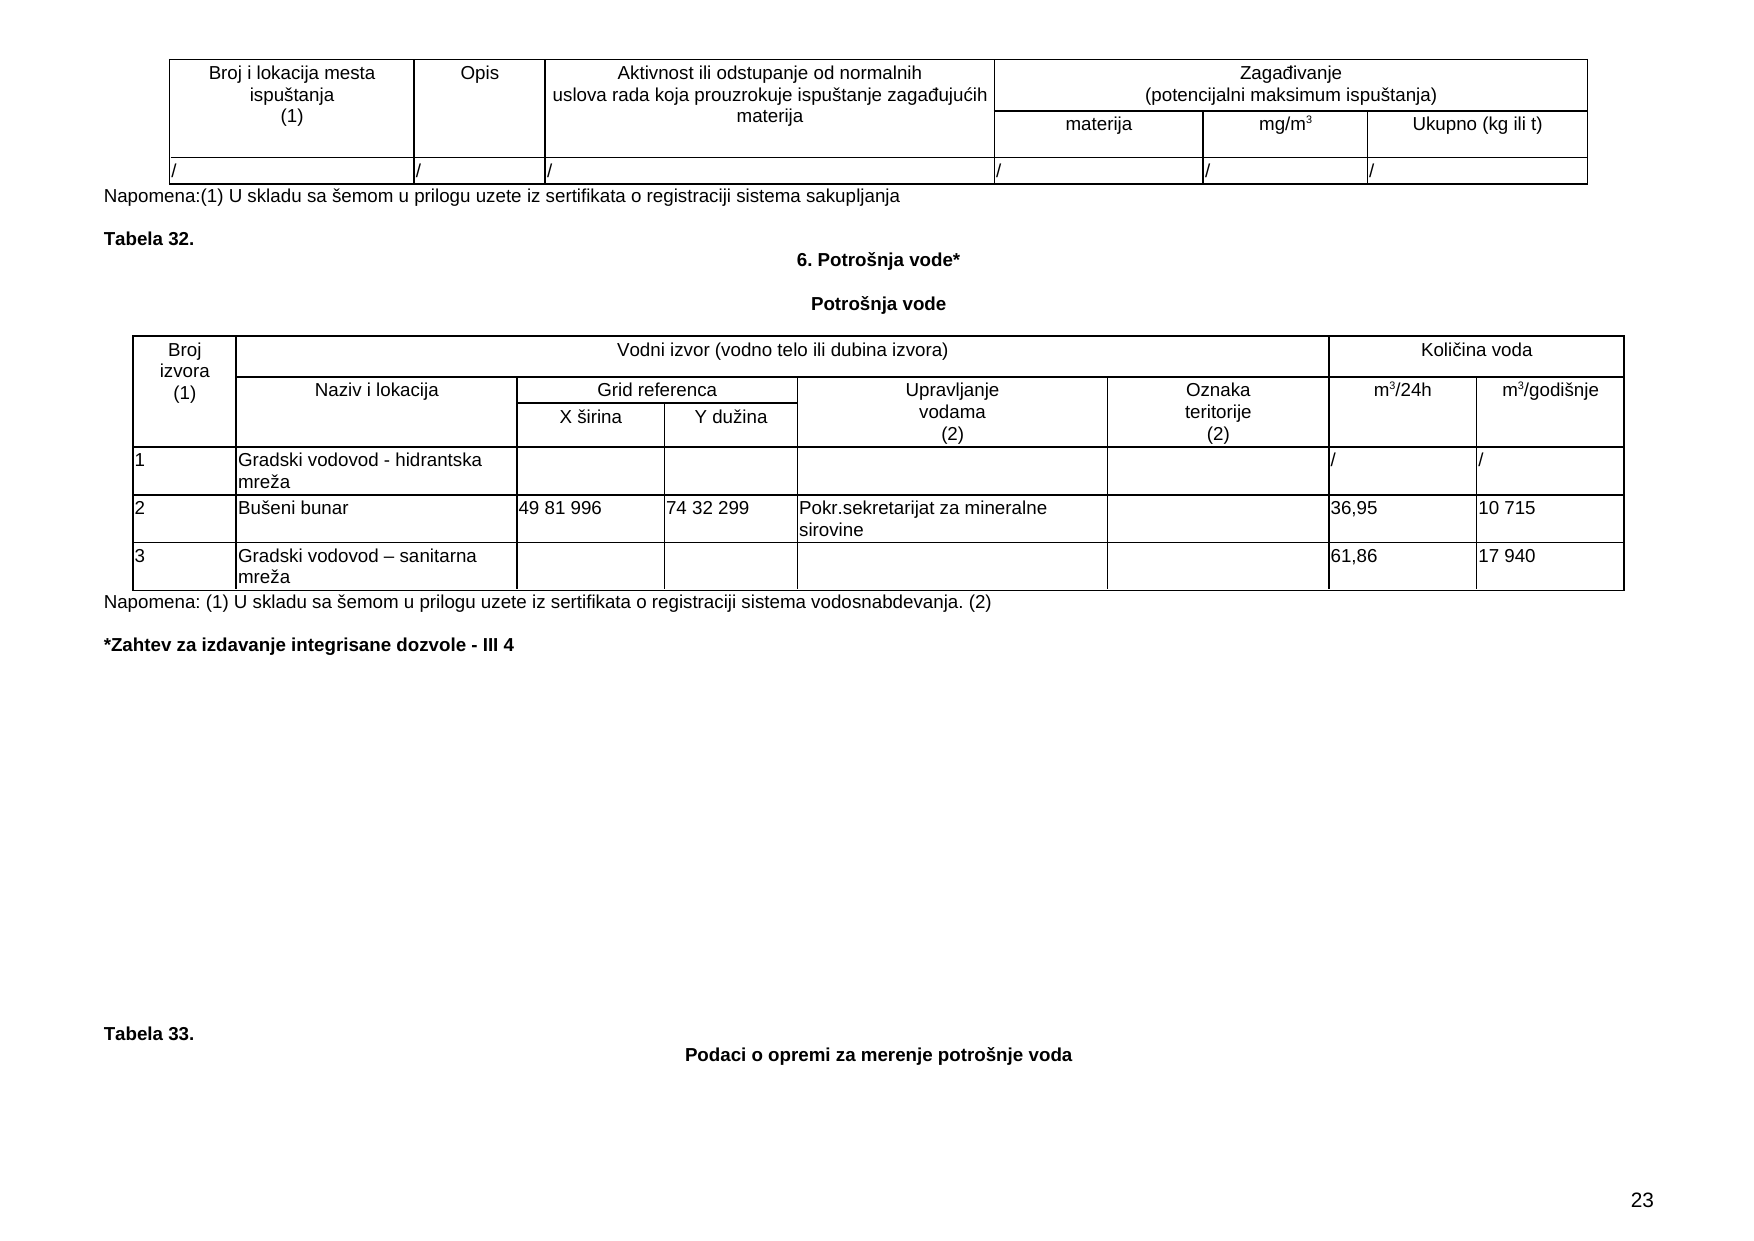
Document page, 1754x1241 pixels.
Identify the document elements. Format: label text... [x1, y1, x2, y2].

table_cell mg/m3 [1204, 112, 1367, 157]
table_cell Gradski vodovod - hidrantska mreža [237, 448, 516, 494]
table_cell [665, 448, 797, 494]
table_cell [798, 543, 1107, 589]
table_cell Upravljanje vodama (2) [798, 378, 1107, 446]
text Napomena:(1) U skladu sa šemom u prilogu uzete iz sertifikata o registraciji sistema sakupljanja [103, 184, 1653, 206]
table_cell Grid referenca [518, 378, 797, 402]
table_cell / [415, 158, 544, 183]
text Potrošnja vode [103, 292, 1653, 314]
text *Zahtev za izdavanje integrisane dozvole - III 4 [103, 634, 1653, 656]
table_cell 74 32 299 [665, 496, 797, 542]
table_cell [1108, 543, 1328, 589]
table_cell materija [995, 112, 1202, 157]
table_cell / [1368, 158, 1587, 183]
text 6. Potrošnja vode* [103, 249, 1653, 271]
table_cell m3/godišnje [1477, 378, 1623, 446]
text Napomena: (1) U skladu sa šemom u prilogu uzete iz sertifikata o registraciji sistema vodosnabdevanja. (2) [103, 591, 1653, 613]
table_header Količina voda [1330, 337, 1623, 376]
table_cell 2 [134, 496, 235, 542]
table_cell / [1477, 448, 1623, 494]
table_cell Ukupno (kg ili t) [1368, 112, 1587, 157]
text Tabela 33. [103, 1022, 1653, 1044]
table_cell / [170, 158, 413, 183]
table_cell Y dužina [665, 404, 797, 446]
table_cell [665, 543, 797, 589]
table_cell m3/24h [1330, 378, 1476, 446]
table_cell Naziv i lokacija [237, 378, 516, 446]
table_cell [1108, 496, 1328, 542]
table_cell 36,95 [1330, 496, 1476, 542]
table_cell 3 [134, 543, 235, 589]
text Tabela 32. [103, 228, 1653, 249]
table_cell Bušeni bunar [237, 496, 516, 542]
table_cell / [1330, 448, 1476, 494]
table_cell Gradski vodovod – sanitarna mreža [237, 543, 516, 589]
table_cell X širina [518, 404, 664, 446]
table_cell 61,86 [1330, 543, 1476, 589]
table_cell Oznaka teritorije (2) [1108, 378, 1328, 446]
table_header Zagađivanje (potencijalni maksimum ispuštanja) [995, 60, 1587, 110]
table_cell 1 [134, 448, 235, 494]
table_header Vodni izvor (vodno telo ili dubina izvora) [237, 337, 1328, 376]
table_cell [518, 448, 664, 494]
table_cell 10 715 [1477, 496, 1623, 542]
table_cell [1108, 448, 1328, 494]
table_cell [798, 448, 1107, 494]
table_cell [518, 543, 664, 589]
table_cell / [995, 158, 1202, 183]
table_cell Pokr.sekretarijat za mineralne sirovine [798, 496, 1107, 542]
text Podaci o opremi za merenje potrošnje voda [103, 1044, 1653, 1065]
table_header Opis [415, 60, 544, 157]
table_cell 17 940 [1477, 543, 1623, 589]
table_cell / [1204, 158, 1367, 183]
table_cell / [546, 158, 994, 183]
table_cell 49 81 996 [518, 496, 664, 542]
table_header Aktivnost ili odstupanje od normalnih uslova rada koja prouzrokuje ispuštanje zagađujućih materija [546, 60, 994, 157]
table_header Broj izvora (1) [134, 337, 235, 446]
table_header Broj i lokacija mesta ispuštanja (1) [170, 60, 413, 157]
